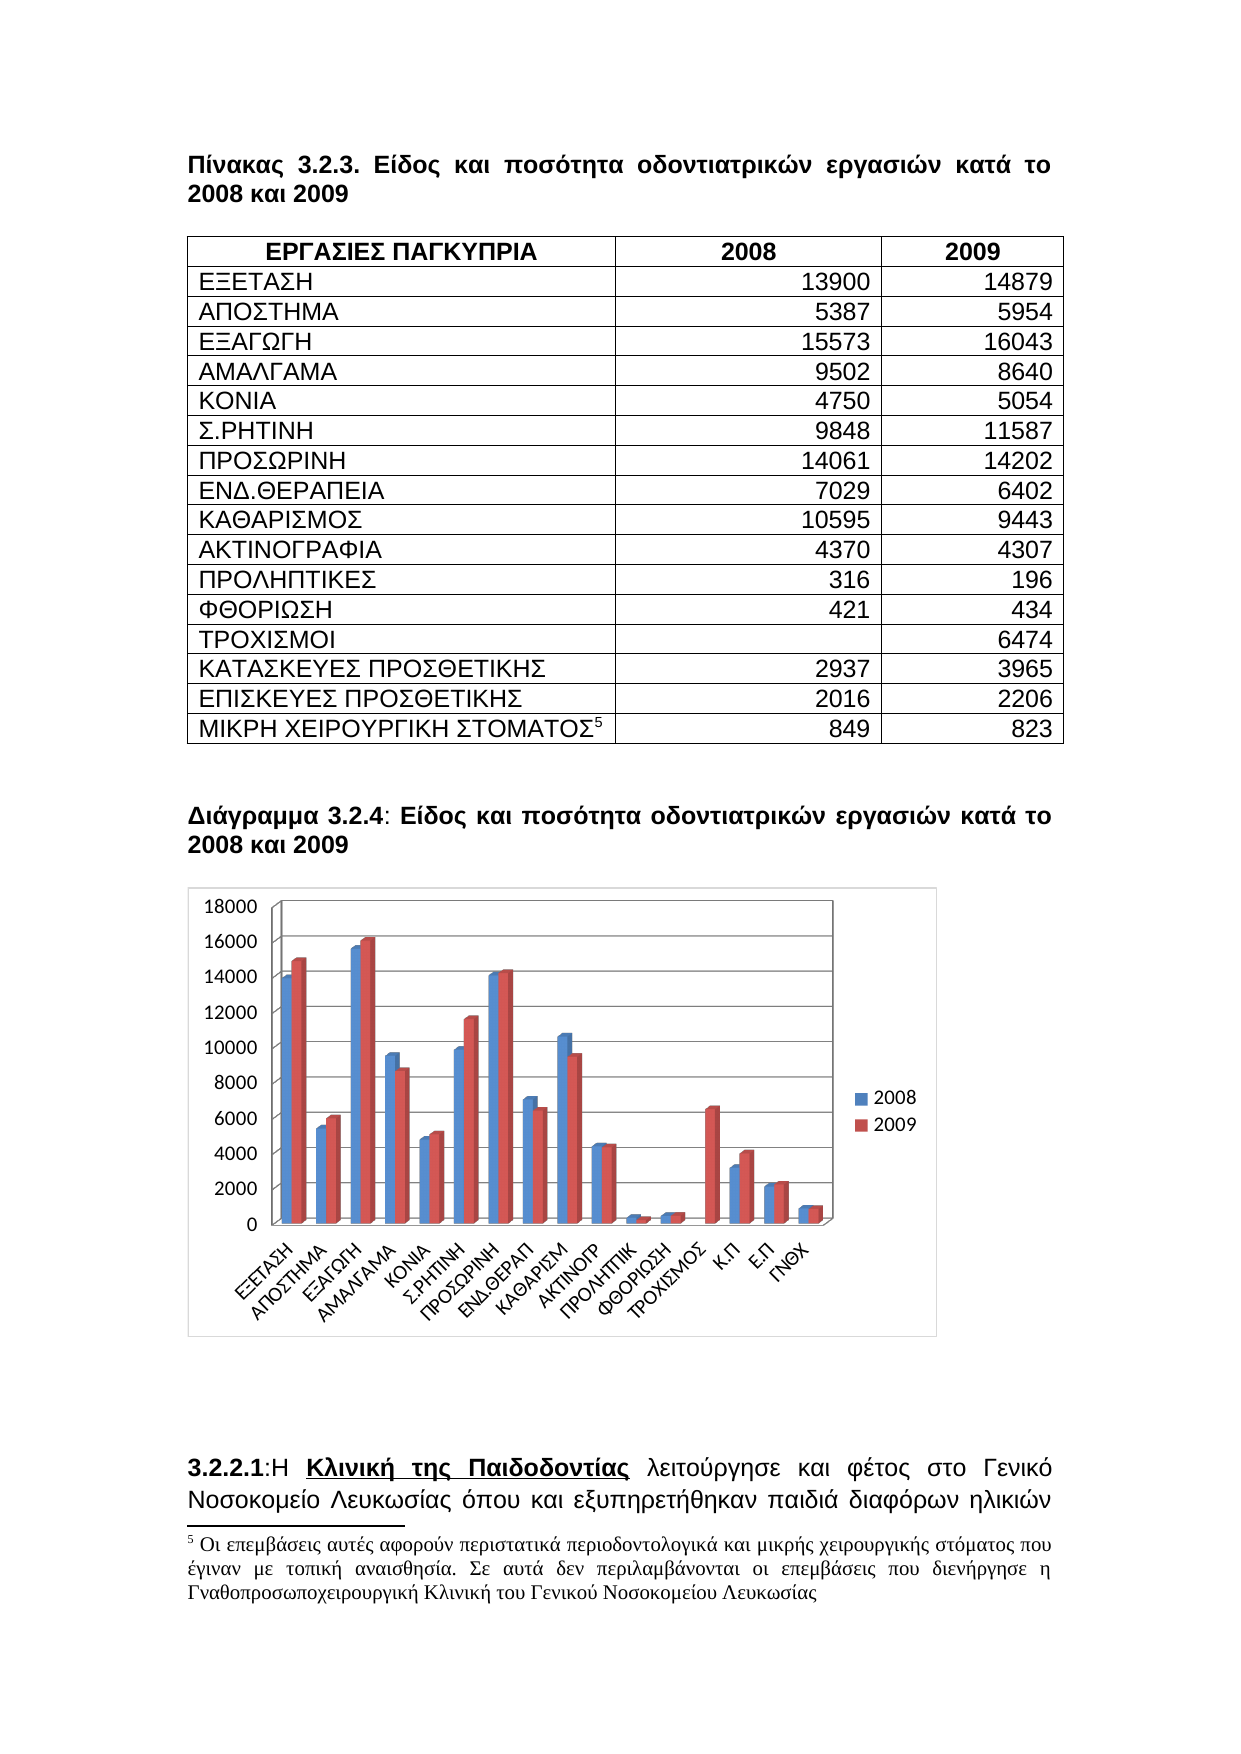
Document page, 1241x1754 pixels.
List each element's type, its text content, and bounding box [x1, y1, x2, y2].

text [187, 1452, 1053, 1514]
table_cell 196 [882, 565, 1063, 594]
table_cell ΑΠΟΣΤΗΜΑ [188, 297, 615, 326]
table_cell ΑΜΑΛΓΑΜΑ [188, 356, 615, 385]
table_cell 5387 [616, 297, 881, 326]
table_cell 4370 [616, 535, 881, 564]
table_cell 10595 [616, 505, 881, 534]
table_cell 6474 [882, 625, 1063, 653]
table_header ΕΡΓΑΣΙΕΣ ΠΑΓΚΥΠΡΙΑ [188, 237, 615, 266]
text Διάγραμμα 3.2.4: Είδος και ποσότητα οδοντιατρικών εργασιών κατά το 2008 και 2009 [187, 801, 1053, 859]
table_cell ΤΡΟΧΙΣΜΟΙ [188, 625, 615, 653]
table_cell 9848 [616, 416, 881, 445]
table_cell ΑΚΤΙΝΟΓΡΑΦΙΑ [188, 535, 615, 564]
text Πίνακας 3.2.3. Είδος και ποσότητα οδοντιατρικών εργασιών κατά το 2008 και 2009 [187, 150, 1053, 207]
table_cell ΜΙΚΡΗ ΧΕΙΡΟΥΡΓΙΚΗ ΣΤΟΜΑΤΟΣ [188, 714, 615, 743]
table_cell 421 [616, 595, 881, 623]
table_cell 434 [882, 595, 1063, 623]
table_cell ΚΟΝΙΑ [188, 386, 615, 415]
table_cell ΕΝΔ.ΘΕΡΑΠΕΙΑ [188, 476, 615, 504]
table_cell 14879 [882, 267, 1063, 296]
table_cell 4750 [616, 386, 881, 415]
table_cell ΕΞΕΤΑΣΗ [188, 267, 615, 296]
table_cell 16043 [882, 327, 1063, 355]
table_cell ΚΑΤΑΣΚΕΥΕΣ ΠΡΟΣΘΕΤΙΚΗΣ [188, 654, 615, 683]
table_cell 849 [616, 714, 881, 743]
table_header 2009 [882, 237, 1063, 266]
table_cell 2206 [882, 684, 1063, 713]
table_cell 14061 [616, 446, 881, 474]
table_cell 6402 [882, 476, 1063, 504]
table_cell 13900 [616, 267, 881, 296]
table_cell 11587 [882, 416, 1063, 445]
table_cell ΕΠΙΣΚΕΥΕΣ ΠΡΟΣΘΕΤΙΚΗΣ [188, 684, 615, 713]
table_cell 7029 [616, 476, 881, 504]
table_header 2008 [616, 237, 881, 266]
table_cell Σ.ΡΗΤΙΝΗ [188, 416, 615, 445]
table_cell 823 [882, 714, 1063, 743]
table_cell 5054 [882, 386, 1063, 415]
table_cell ΕΞΑΓΩΓΗ [188, 327, 615, 355]
table_cell 3965 [882, 654, 1063, 683]
table_cell 9443 [882, 505, 1063, 534]
table_cell 5954 [882, 297, 1063, 326]
table_cell ΚΑΘΑΡΙΣΜΟΣ [188, 505, 615, 534]
table_cell 4307 [882, 535, 1063, 564]
table_cell 9502 [616, 356, 881, 385]
table_cell [616, 625, 881, 653]
table_cell ΠΡΟΛΗΠΤΙΚΕΣ [188, 565, 615, 594]
table_cell 2937 [616, 654, 881, 683]
table_cell ΦΘΟΡΙΩΣΗ [188, 595, 615, 623]
table_cell 316 [616, 565, 881, 594]
table_cell ΠΡΟΣΩΡΙΝΗ [188, 446, 615, 474]
table_cell 8640 [882, 356, 1063, 385]
table_cell 2016 [616, 684, 881, 713]
table_cell 14202 [882, 446, 1063, 474]
table_cell 15573 [616, 327, 881, 355]
